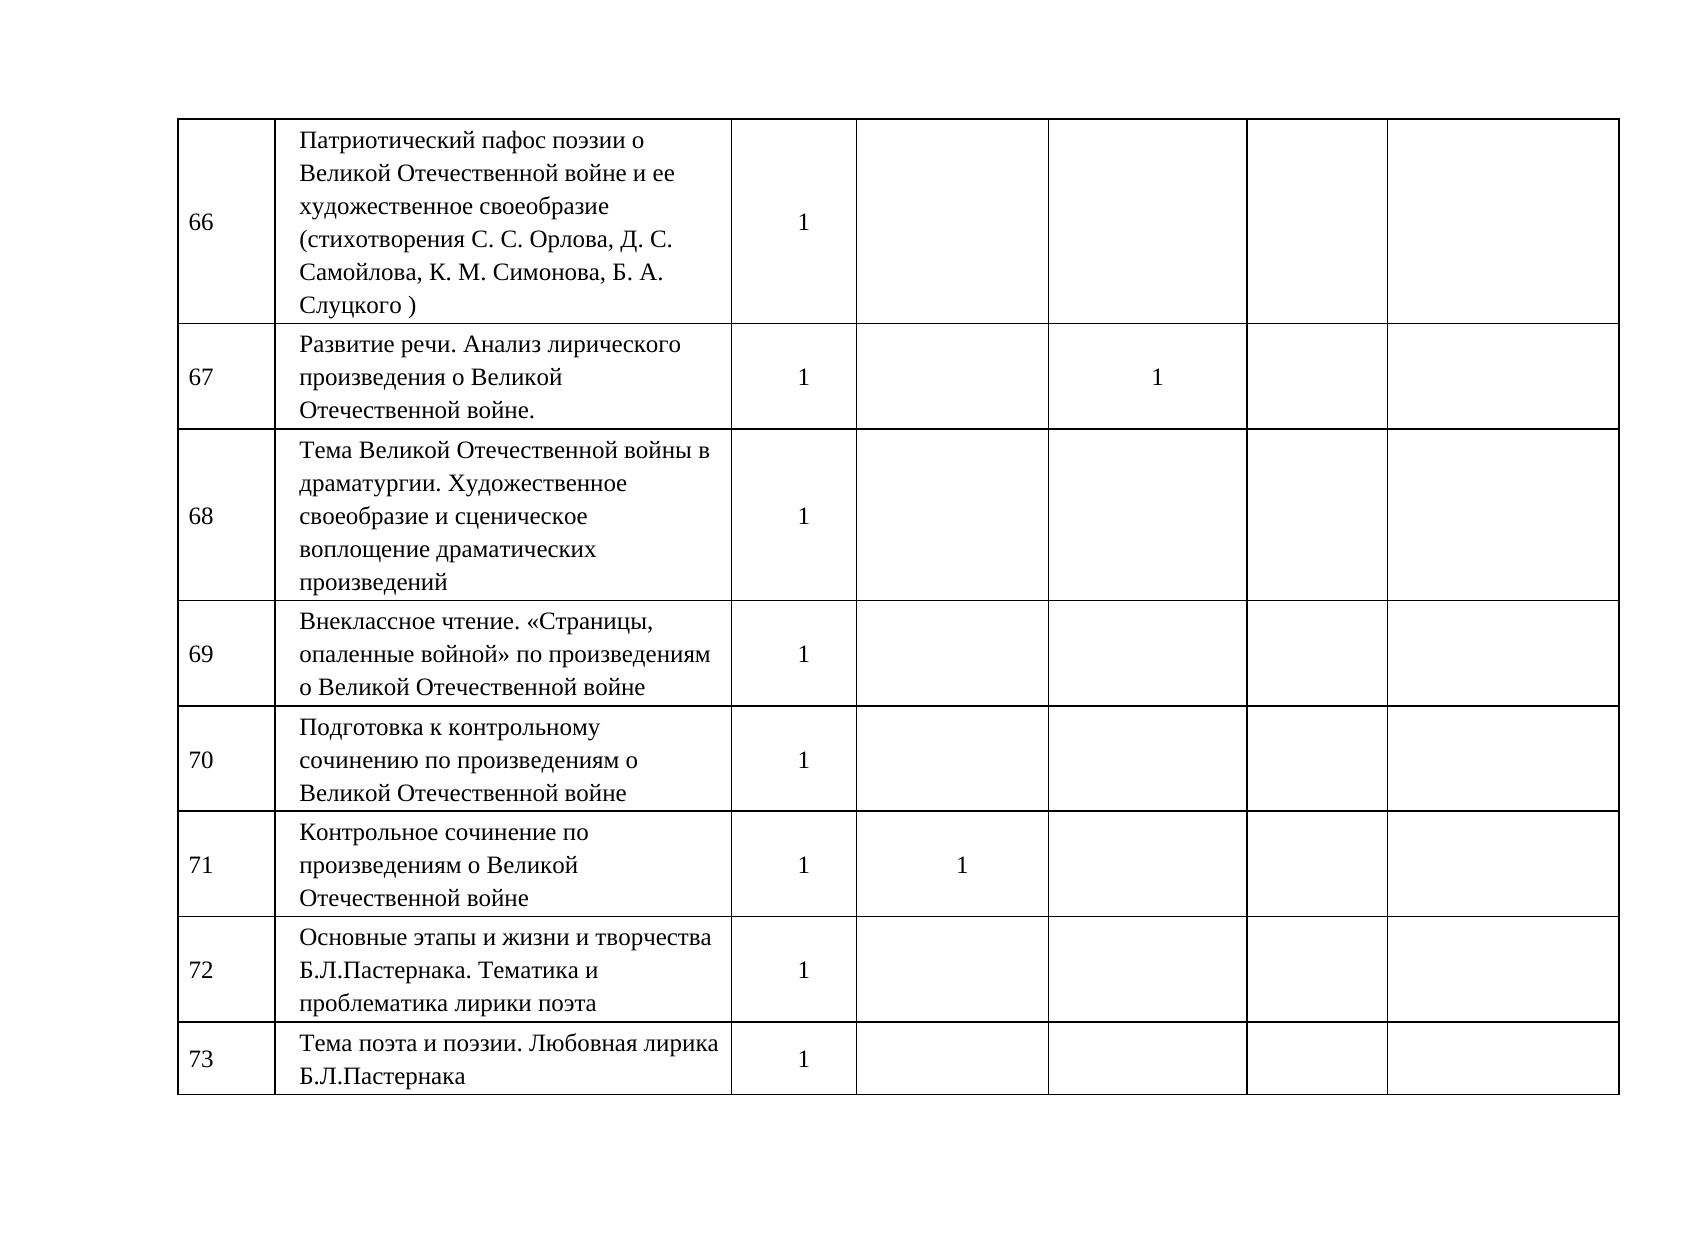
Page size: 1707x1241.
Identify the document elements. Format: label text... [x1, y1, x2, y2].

table_cell [1248, 430, 1387, 599]
table_cell [1049, 601, 1246, 705]
table_cell [1248, 120, 1387, 323]
table_cell 66 [179, 120, 274, 323]
table_cell 68 [179, 430, 274, 599]
table_cell [1248, 1023, 1387, 1093]
table_cell [857, 324, 1048, 428]
table_cell [1388, 120, 1618, 323]
table_cell 73 [179, 1023, 274, 1093]
table_cell Основные этапы и жизни и творчества Б.Л.Пастернака. Тематика и проблематика лирики поэта [276, 917, 731, 1021]
table_cell [857, 1023, 1048, 1093]
table_cell 1 [857, 812, 1048, 916]
table_cell Патриотический пафос поэзии о Великой Отечественной войне и ее художественное своеобразие (стихотворения С. С. Орлова, Д. С. Самойлова, К. М. Симонова, Б. А. Слуцкого ) [276, 120, 731, 323]
table_cell Развитие речи. Анализ лирического произведения о Великой Отечественной войне. [276, 324, 731, 428]
table_cell [1388, 812, 1618, 916]
table_cell 1 [732, 1023, 856, 1093]
table_cell [1248, 707, 1387, 810]
table_cell [1388, 430, 1618, 599]
table_cell [1388, 707, 1618, 810]
table_cell Тема поэта и поэзии. Любовная лирика Б.Л.Пастернака [276, 1023, 731, 1093]
table_cell [1049, 1023, 1246, 1093]
table_cell [1248, 812, 1387, 916]
table_cell [857, 707, 1048, 810]
table_cell [1049, 812, 1246, 916]
table_cell 1 [732, 601, 856, 705]
table_cell 1 [732, 812, 856, 916]
table_cell 1 [732, 324, 856, 428]
table_cell [857, 430, 1048, 599]
table_cell 1 [732, 917, 856, 1021]
table_cell [1388, 1023, 1618, 1093]
table_cell [857, 120, 1048, 323]
table_cell 1 [1049, 324, 1246, 428]
table_cell 1 [732, 120, 856, 323]
table_cell Контрольное сочинение по произведениям о Великой Отечественной войне [276, 812, 731, 916]
table_cell [1248, 324, 1387, 428]
table_cell [1049, 707, 1246, 810]
table_cell 1 [732, 707, 856, 810]
table_cell [1388, 601, 1618, 705]
table_cell [1049, 917, 1246, 1021]
table_cell 70 [179, 707, 274, 810]
table_cell 1 [732, 430, 856, 599]
table_cell 67 [179, 324, 274, 428]
table_cell [857, 601, 1048, 705]
table_cell [1248, 601, 1387, 705]
table_cell 71 [179, 812, 274, 916]
table_cell [857, 917, 1048, 1021]
table_cell Внеклассное чтение. «Страницы, опаленные войной» по произведениям о Великой Отечественной войне [276, 601, 731, 705]
table_cell [1388, 917, 1618, 1021]
table_cell Подготовка к контрольному сочинению по произведениям о Великой Отечественной войне [276, 707, 731, 810]
table_cell [1248, 917, 1387, 1021]
table_cell [1388, 324, 1618, 428]
table_cell 69 [179, 601, 274, 705]
table_cell Тема Великой Отечественной войны в драматургии. Художественное своеобразие и сценическое воплощение драматических произведений [276, 430, 731, 599]
table_cell [1049, 120, 1246, 323]
table_cell 72 [179, 917, 274, 1021]
table_cell [1049, 430, 1246, 599]
